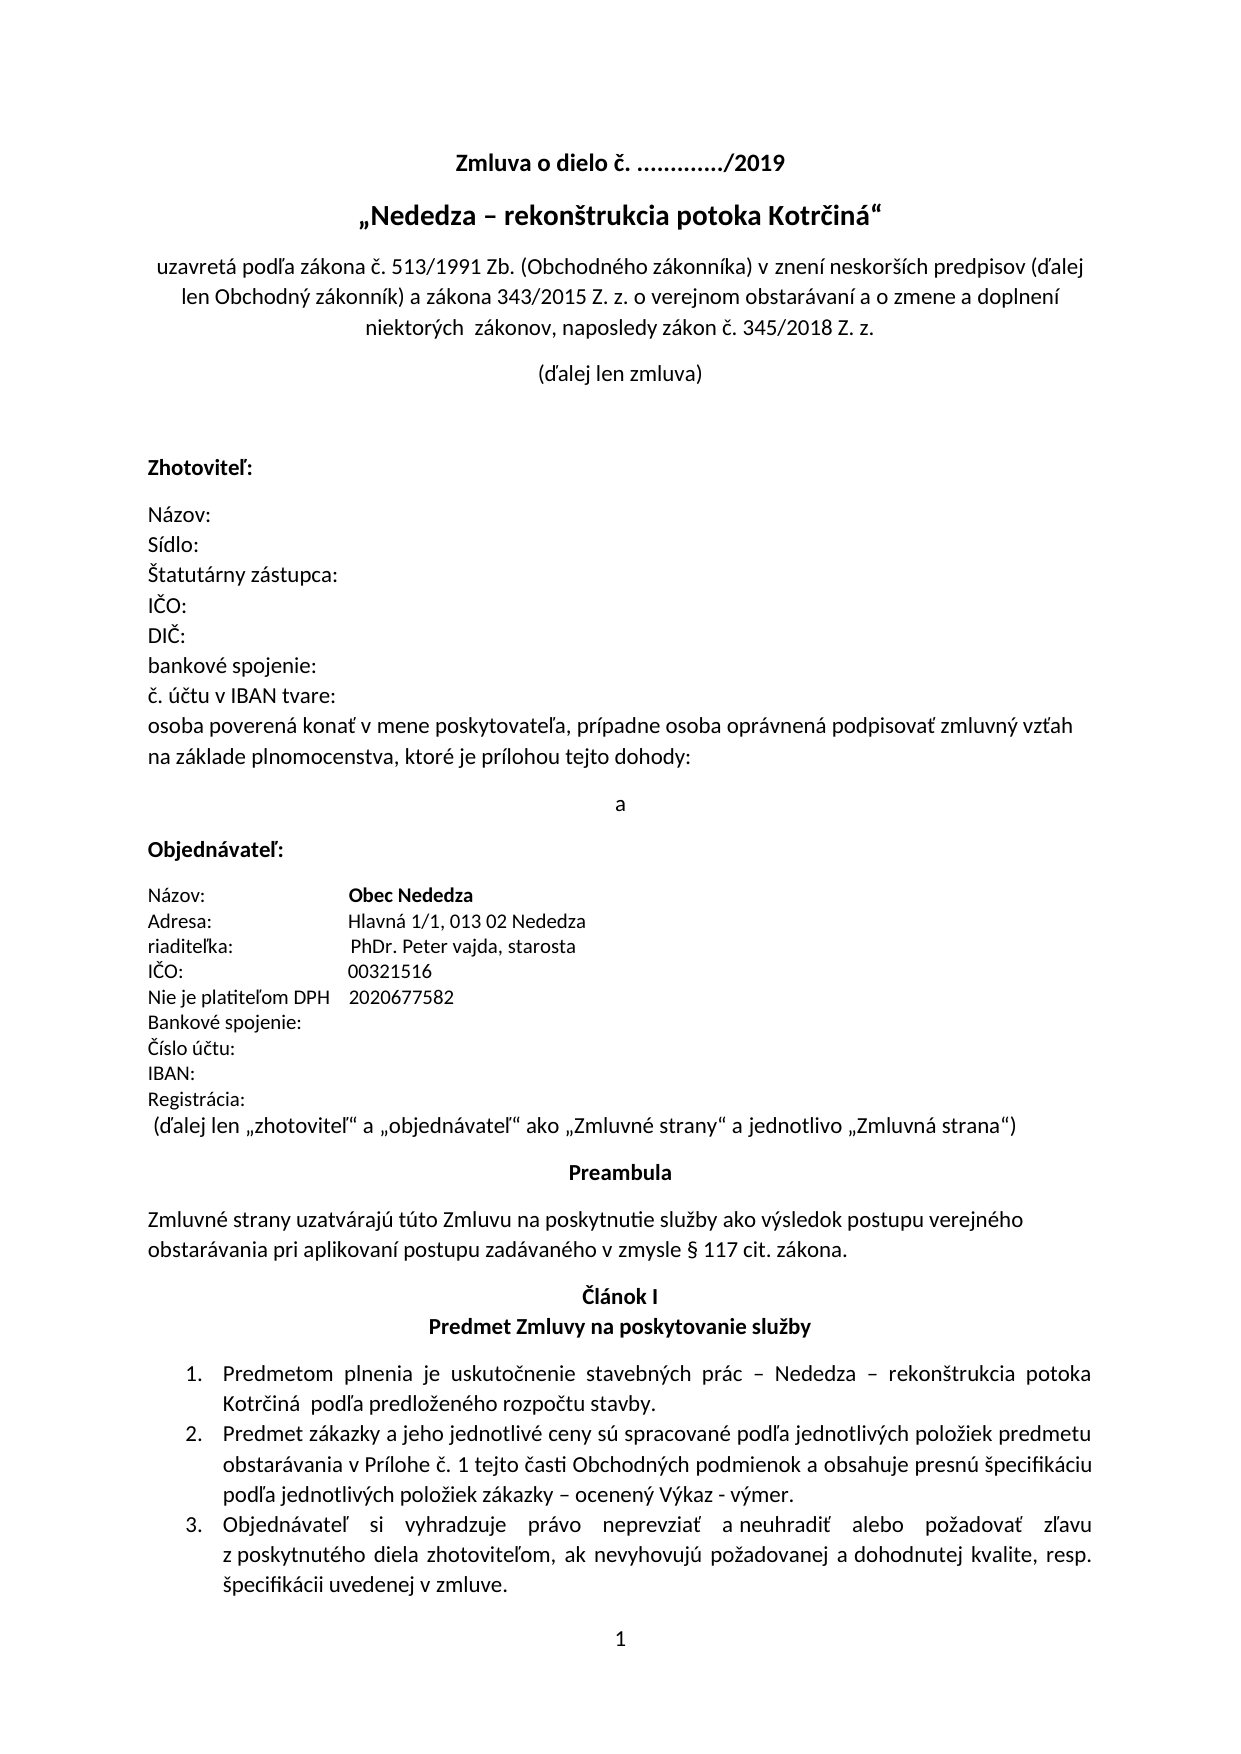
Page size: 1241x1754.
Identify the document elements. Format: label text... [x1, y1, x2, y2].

text Názov: Obec Nededza [148, 882, 1093, 908]
text Preambula [148, 1158, 1093, 1186]
text „Nededza – rekonštrukcia potoka Kotrčiná“ [148, 197, 1093, 233]
text Číslo účtu: [148, 1035, 1093, 1060]
list Predmetom plnenia je uskutočnenie stavebných prác – Nededza – rekonštrukcia potoka Kotrčiná podľa predloženého rozpočtu stavby. [185, 1359, 1093, 1417]
text IBAN: [148, 1060, 1093, 1086]
text riaditeľka: PhDr. Peter vajda, starosta [148, 933, 1093, 959]
text Registrácia: [148, 1086, 1093, 1111]
text Článok I Predmet Zmluvy na poskytovanie služby [148, 1282, 1093, 1340]
text uzavretá podľa zákona č. 513/1991 Zb. (Obchodného zákonníka) v znení neskorších predpisov (ďalej len Obchodný zákonník) a zákona 343/2015 Z. z. o verejnom obstarávaní a o zmene a doplnení niektorých zákonov, naposledy zákon č. 345/2018 Z. z. [148, 252, 1093, 341]
text IČO: 00321516 [148, 959, 1093, 984]
text Bankové spojenie: [148, 1009, 1093, 1035]
list Objednávateľ si vyhradzuje právo neprevziať a neuhradiť alebo požadovať zľavu z poskytnutého diela zhotoviteľom, ak nevyhovujú požadovanej a dohodnutej kvalite, resp. špecifikácii uvedenej v zmluve. [185, 1510, 1093, 1599]
text (ďalej len „zhotoviteľ“ a „objednávateľ“ ako „Zmluvné strany“ a jednotlivo „Zmluvná strana“) [148, 1111, 1093, 1139]
text Názov: Sídlo: Štatutárny zástupca: IČO: DIČ: bankové spojenie: č. účtu v IBAN tvare: osoba poverená konať v mene poskytovateľa, prípadne osoba oprávnená podpisovať zmluvný vzťah na základe plnomocenstva, ktoré je prílohou tejto dohody: [148, 500, 1093, 770]
text Zmluva o dielo č. ............./2019 [148, 148, 1093, 178]
text Objednávateľ: [148, 836, 1093, 864]
text a [148, 789, 1093, 817]
text Adresa: Hlavná 1/1, 013 02 Nededza [148, 908, 1093, 933]
text (ďalej len zmluva) [148, 359, 1093, 388]
text Zmluvné strany uzatvárajú túto Zmluvu na poskytnutie služby ako výsledok postupu verejného obstarávania pri aplikovaní postupu zadávaného v zmysle § 117 cit. zákona. [148, 1205, 1093, 1263]
text Nie je platiteľom DPH 2020677582 [148, 984, 1093, 1009]
text Zhotoviteľ: [148, 453, 1093, 481]
list Predmet zákazky a jeho jednotlivé ceny sú spracované podľa jednotlivých položiek predmetu obstarávania v Prílohe č. 1 tejto časti Obchodných podmienok a obsahuje presnú špecifikáciu podľa jednotlivých položiek zákazky – ocenený Výkaz - výmer. [185, 1419, 1093, 1508]
